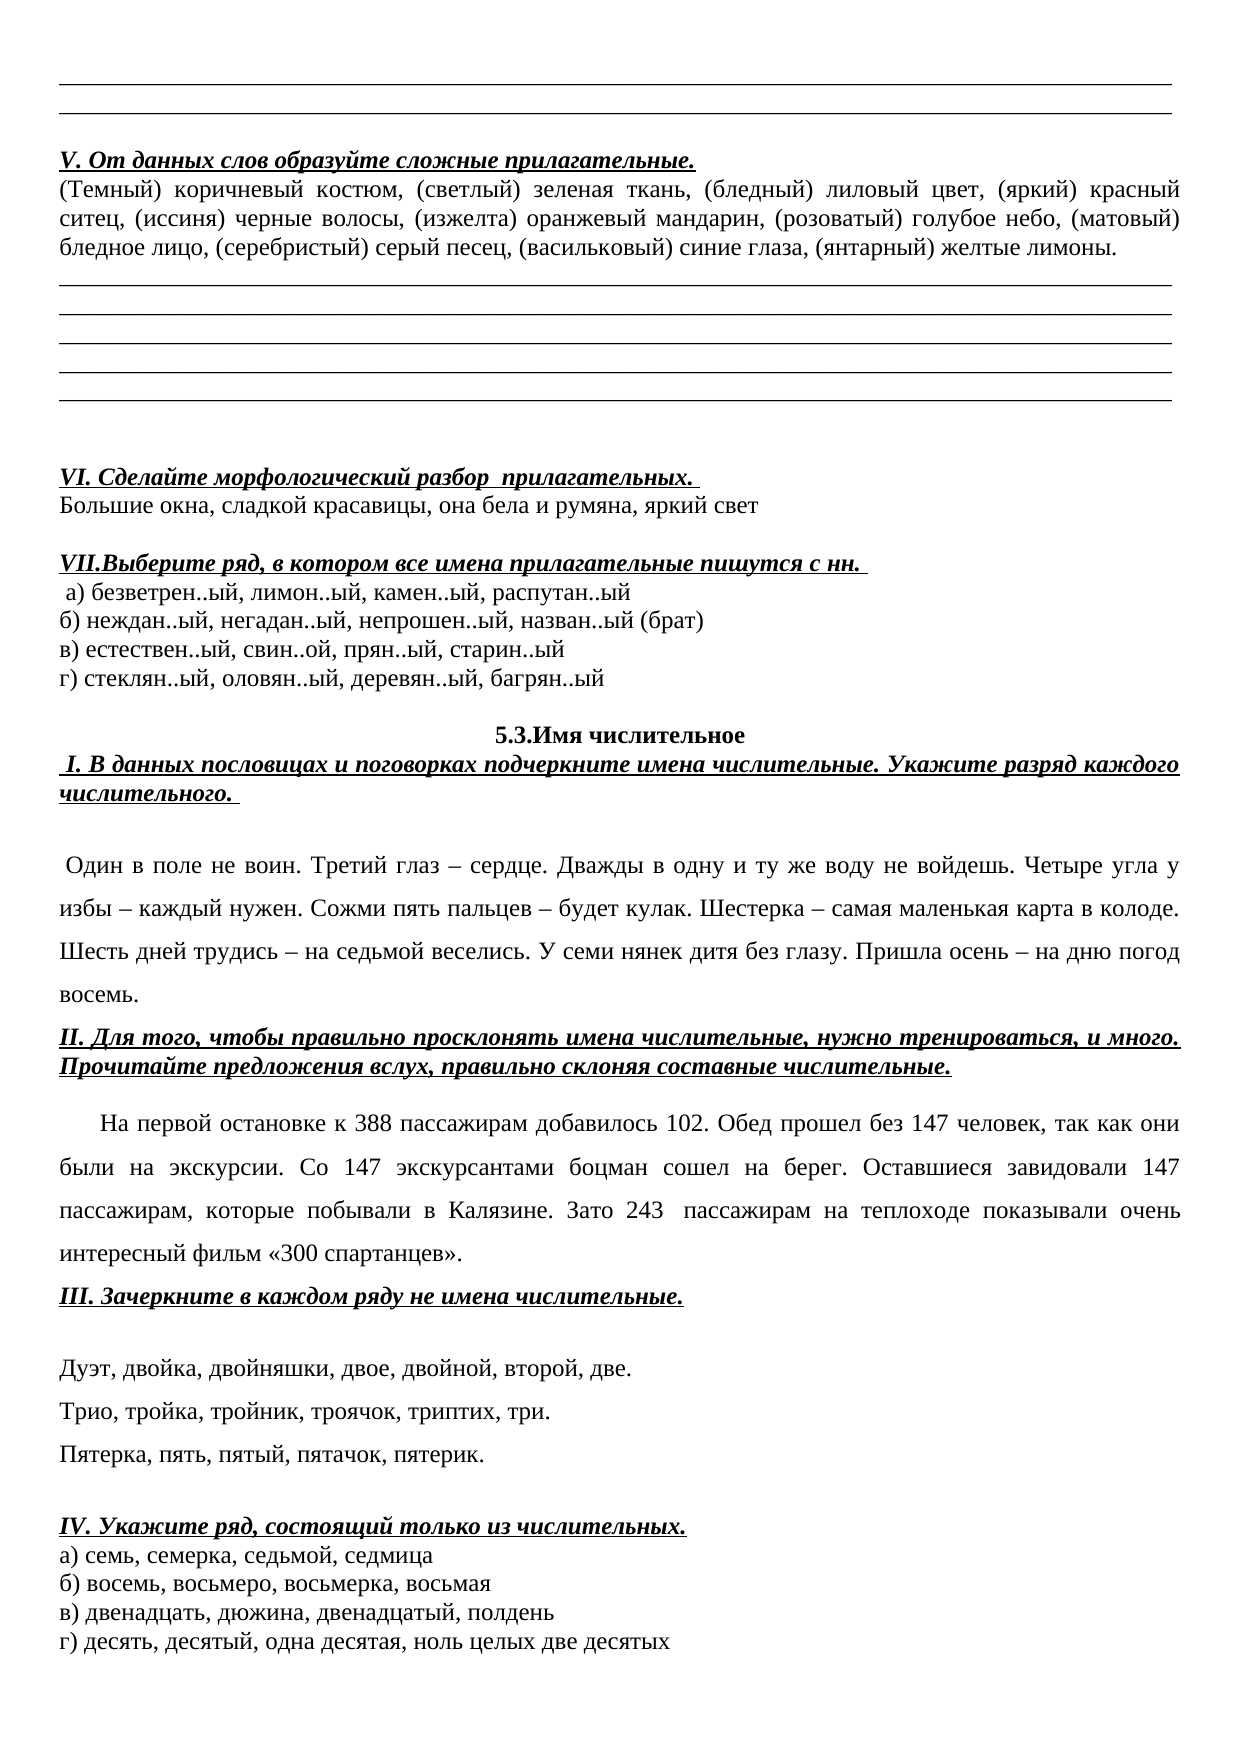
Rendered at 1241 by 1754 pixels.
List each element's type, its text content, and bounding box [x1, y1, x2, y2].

text 5.3.Имя числительное [59, 720, 1181, 749]
text б) неждан..ый, негадан..ый, непрошен..ый, назван..ый (брат) [59, 605, 1181, 634]
text VI. Сделайте морфологический разбор прилагательных. [59, 462, 1181, 490]
text г) стеклян..ый, оловян..ый, деревян..ый, багрян..ый [59, 663, 1181, 692]
text б) восемь, восьмеро, восьмерка, восьмая [59, 1568, 1181, 1597]
text Большие окна, сладкой красавицы, она бела и румяна, яркий свет [59, 490, 1181, 519]
text Дуэт, двойка, двойняшки, двое, двойной, второй, две. [59, 1353, 1181, 1382]
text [59, 59, 1181, 117]
text а) безветрен..ый, лимон..ый, камен..ый, распутан..ый [59, 577, 1181, 605]
text Трио, тройка, тройник, троячок, триптих, три. [59, 1396, 1181, 1425]
text На первой остановке к 388 пассажирам добавилось 102. Обед прошел без 147 человек, так как они были на экскурсии. Со 147 экскурсантами боцман сошел на берег. Оставшиеся завидовали 147 пассажирам, которые побывали в Калязине. Зато 243 пассажирам на теплоходе показывали очень интересный фильм «300 спартанцев». [59, 1108, 1181, 1267]
text а) семь, семерка, седьмой, седмица [59, 1540, 1181, 1568]
text г) десять, десятый, одна десятая, ноль целых две десятых [59, 1626, 1181, 1655]
text III. Зачеркните в каждом ряду не имена числительные. [59, 1281, 1181, 1310]
text V. От данных слов образуйте сложные прилагательные. [59, 145, 1181, 174]
text Пятерка, пять, пятый, пятачок, пятерик. [59, 1439, 1181, 1468]
text II. Для того, чтобы правильно просклонять имена числительные, нужно тренироваться, и много. Прочитайте предложения вслух, правильно склоняя составные числительные. [59, 1022, 1181, 1047]
text I. В данных пословицах и поговорках подчеркните имена числительные. Укажите разряд каждого числительного. [59, 749, 1181, 807]
text (Темный) коричневый костюм, (светлый) зеленая ткань, (бледный) лиловый цвет, (яркий) красный ситец, (иссиня) черные волосы, (изжелта) оранжевый мандарин, (розоватый) голубое небо, (матовый) бледное лицо, (серебристый) серый песец, (васильковый) синие глаза, (янтарный) желтые лимоны. [59, 174, 1181, 260]
text в) двенадцать, дюжина, двенадцатый, полдень [59, 1597, 1181, 1626]
text VII.Выберите ряд, в котором все имена прилагательные пишутся с нн. [59, 548, 1181, 577]
text Один в поле не воин. Третий глаз – сердце. Дважды в одну и ту же воду не войдешь. Четыре угла у избы – каждый нужен. Сожми пять пальцев – будет кулак. Шестерка – самая маленькая карта в колоде. Шесть дней трудись – на седьмой веселись. У семи нянек дитя без глазу. Пришла осень – на дню погод восемь. [59, 850, 1181, 1008]
text IV. Укажите ряд, состоящий только из числительных. [59, 1511, 1181, 1540]
text в) естествен..ый, свин..ой, прян..ый, старин..ый [59, 634, 1181, 663]
text II. Для того, чтобы правильно просклонять имена числительные, нужно тренироваться, и много. Прочитайте предложения вслух, правильно склоняя составные числительные. [59, 1049, 1181, 1080]
